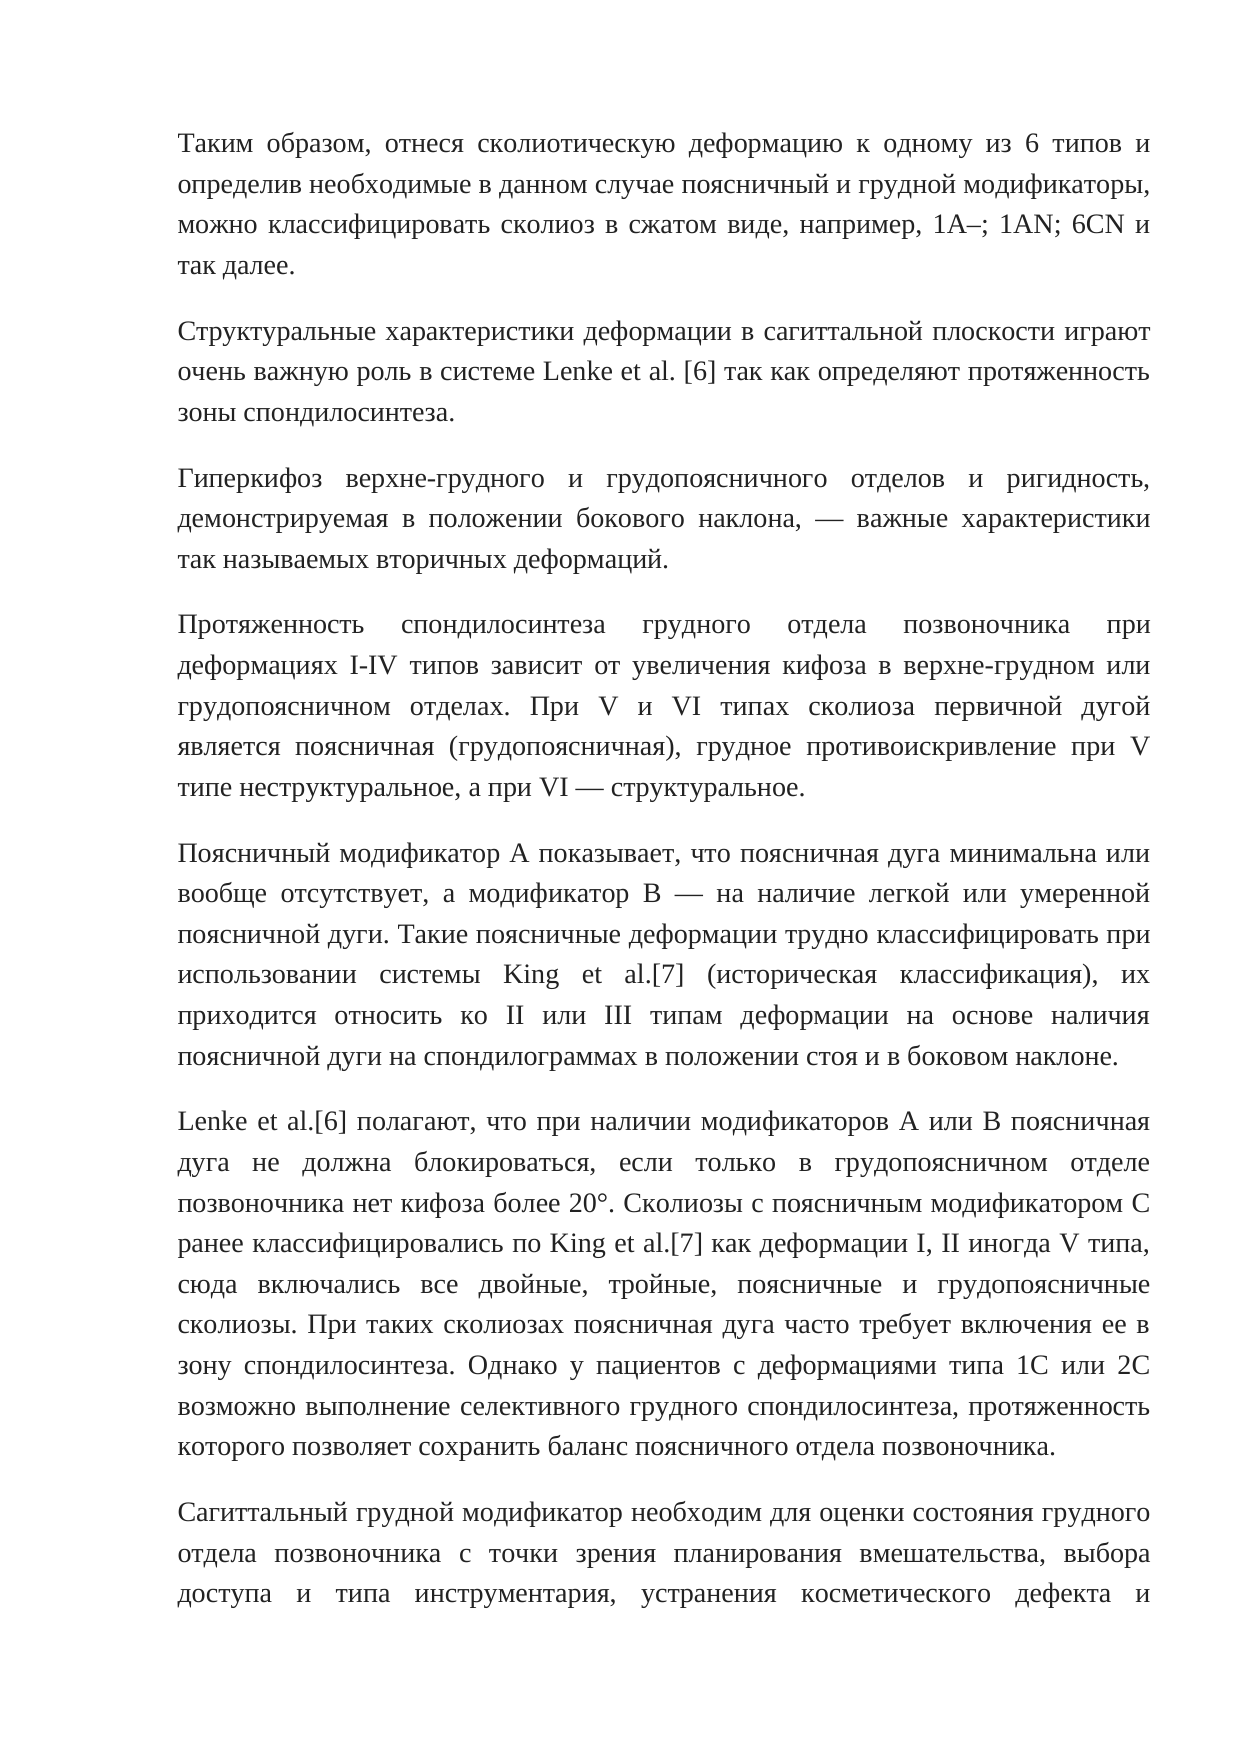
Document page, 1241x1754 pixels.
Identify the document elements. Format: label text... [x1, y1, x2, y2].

text Таким образом, отнеся сколиотическую деформацию к одному из 6 типов и определив необходимые в данном случае поясничный и грудной модификаторы, можно классифицировать сколиоз в сжатом виде, например, 1А–; 1АN; 6CN и так далее. [177, 118, 1152, 281]
text Структуральные характеристики деформации в сагиттальной плоскости играют очень важную роль в системе Lenke et al. [6] так как определяют протяженность зоны спондилосинтеза. [177, 306, 1152, 427]
text Поясничный модификатор А показывает, что поясничная дуга минимальна или вообще отсутствует, а модификатор В — на наличие легкой или умеренной поясничной дуги. Такие поясничные деформации трудно классифицировать при использовании системы King et al.[7] (историческая классификация), их приходится относить ко II или III типам деформации на основе наличия поясничной дуги на спондилограммах в положении стоя и в боковом наклоне. [177, 827, 1152, 1071]
text Гиперкифоз верхне-грудного и грудопоясничного отделов и ригидность, демонстрируемая в положении бокового наклона, — важные характеристики так называемых вторичных деформаций. [177, 452, 1152, 574]
text Протяженность спондилосинтеза грудного отдела позвоночника при деформациях I-IV типов зависит от увеличения кифоза в верхне-грудном или грудопоясничном отделах. При V и VI типах сколиоза первичной дугой является поясничная (грудопоясничная), грудное противоискривление при V типе неструктуральное, а при VI — структуральное. [177, 599, 1152, 802]
text Lenke et al.[6] полагают, что при наличии модификаторов А или В поясничная дуга не должна блокироваться, если только в грудопоясничном отделе позвоночника нет кифоза более 20°. Сколиозы с поясничным модификатором С ранее классифицировались по King et al.[7] как деформации I, II иногда V типа, сюда включались все двойные, тройные, поясничные и грудопоясничные сколиозы. При таких сколиозах поясничная дуга часто требует включения ее в зону спондилосинтеза. Однако у пациентов с деформациями типа 1С или 2С возможно выполнение селективного грудного спондилосинтеза, протяженность которого позволяет сохранить баланс поясничного отдела позвоночника. [177, 1096, 1152, 1462]
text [177, 1487, 1152, 1609]
